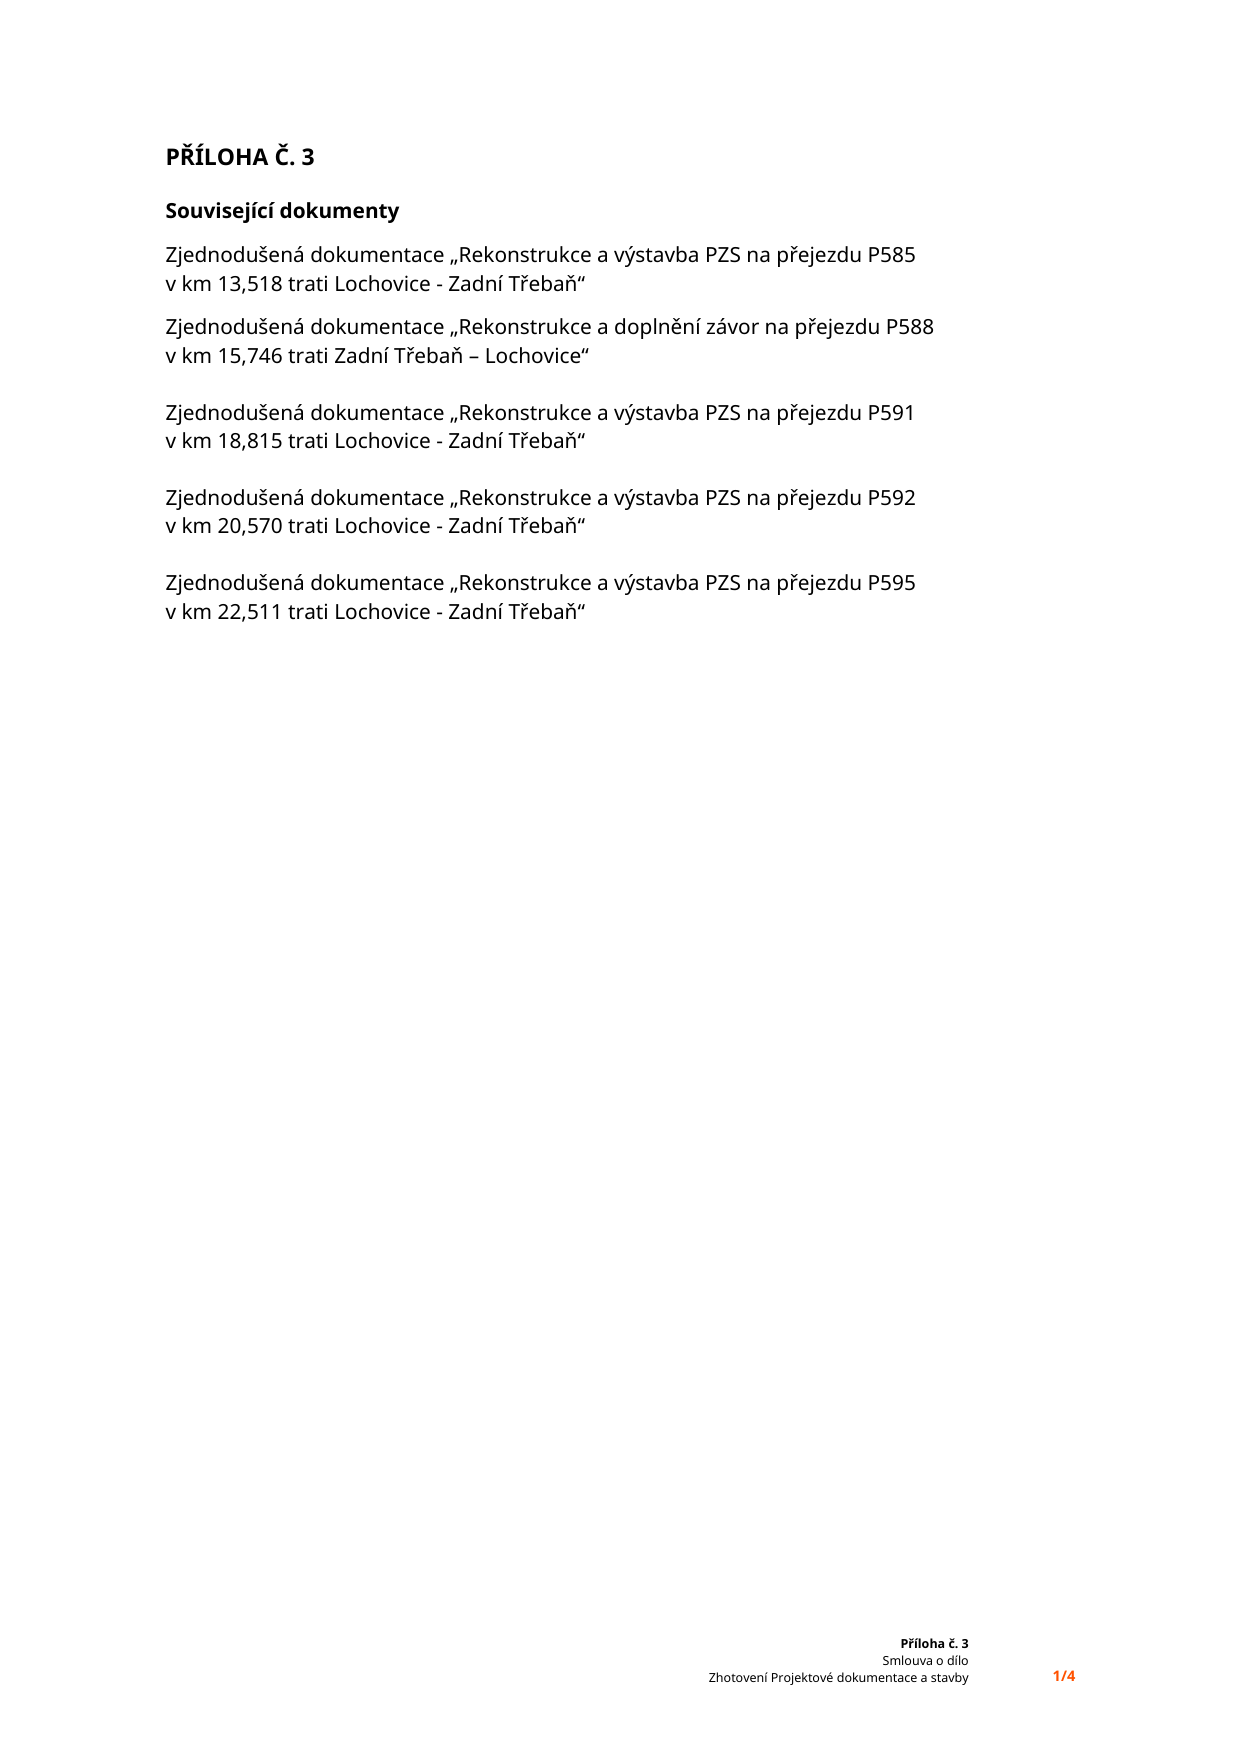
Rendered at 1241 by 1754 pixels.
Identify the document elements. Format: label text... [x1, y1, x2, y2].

text Související dokumenty [165, 197, 1075, 225]
text v km 15,746 trati Zadní Třebaň – Lochovice“ [165, 341, 1075, 369]
text Zjednodušená dokumentace „Rekonstrukce a doplnění závor na přejezdu P588 [165, 312, 1075, 341]
text v km 22,511 trati Lochovice - Zadní Třebaň“ [165, 597, 1075, 625]
text Zjednodušená dokumentace „Rekonstrukce a výstavba PZS na přejezdu P592 [165, 483, 1075, 512]
text Zjednodušená dokumentace „Rekonstrukce a výstavba PZS na přejezdu P591 [165, 398, 1075, 426]
text Zjednodušená dokumentace „Rekonstrukce a výstavba PZS na přejezdu P595 [165, 568, 1075, 597]
text Příloha č. 3 [165, 141, 1075, 173]
text v km 20,570 trati Lochovice - Zadní Třebaň“ [165, 512, 1075, 540]
text v km 18,815 trati Lochovice - Zadní Třebaň“ [165, 426, 1075, 455]
text v km 13,518 trati Lochovice - Zadní Třebaň“ [165, 269, 1075, 297]
text Zjednodušená dokumentace „Rekonstrukce a výstavba PZS na přejezdu P585 [165, 240, 1075, 269]
